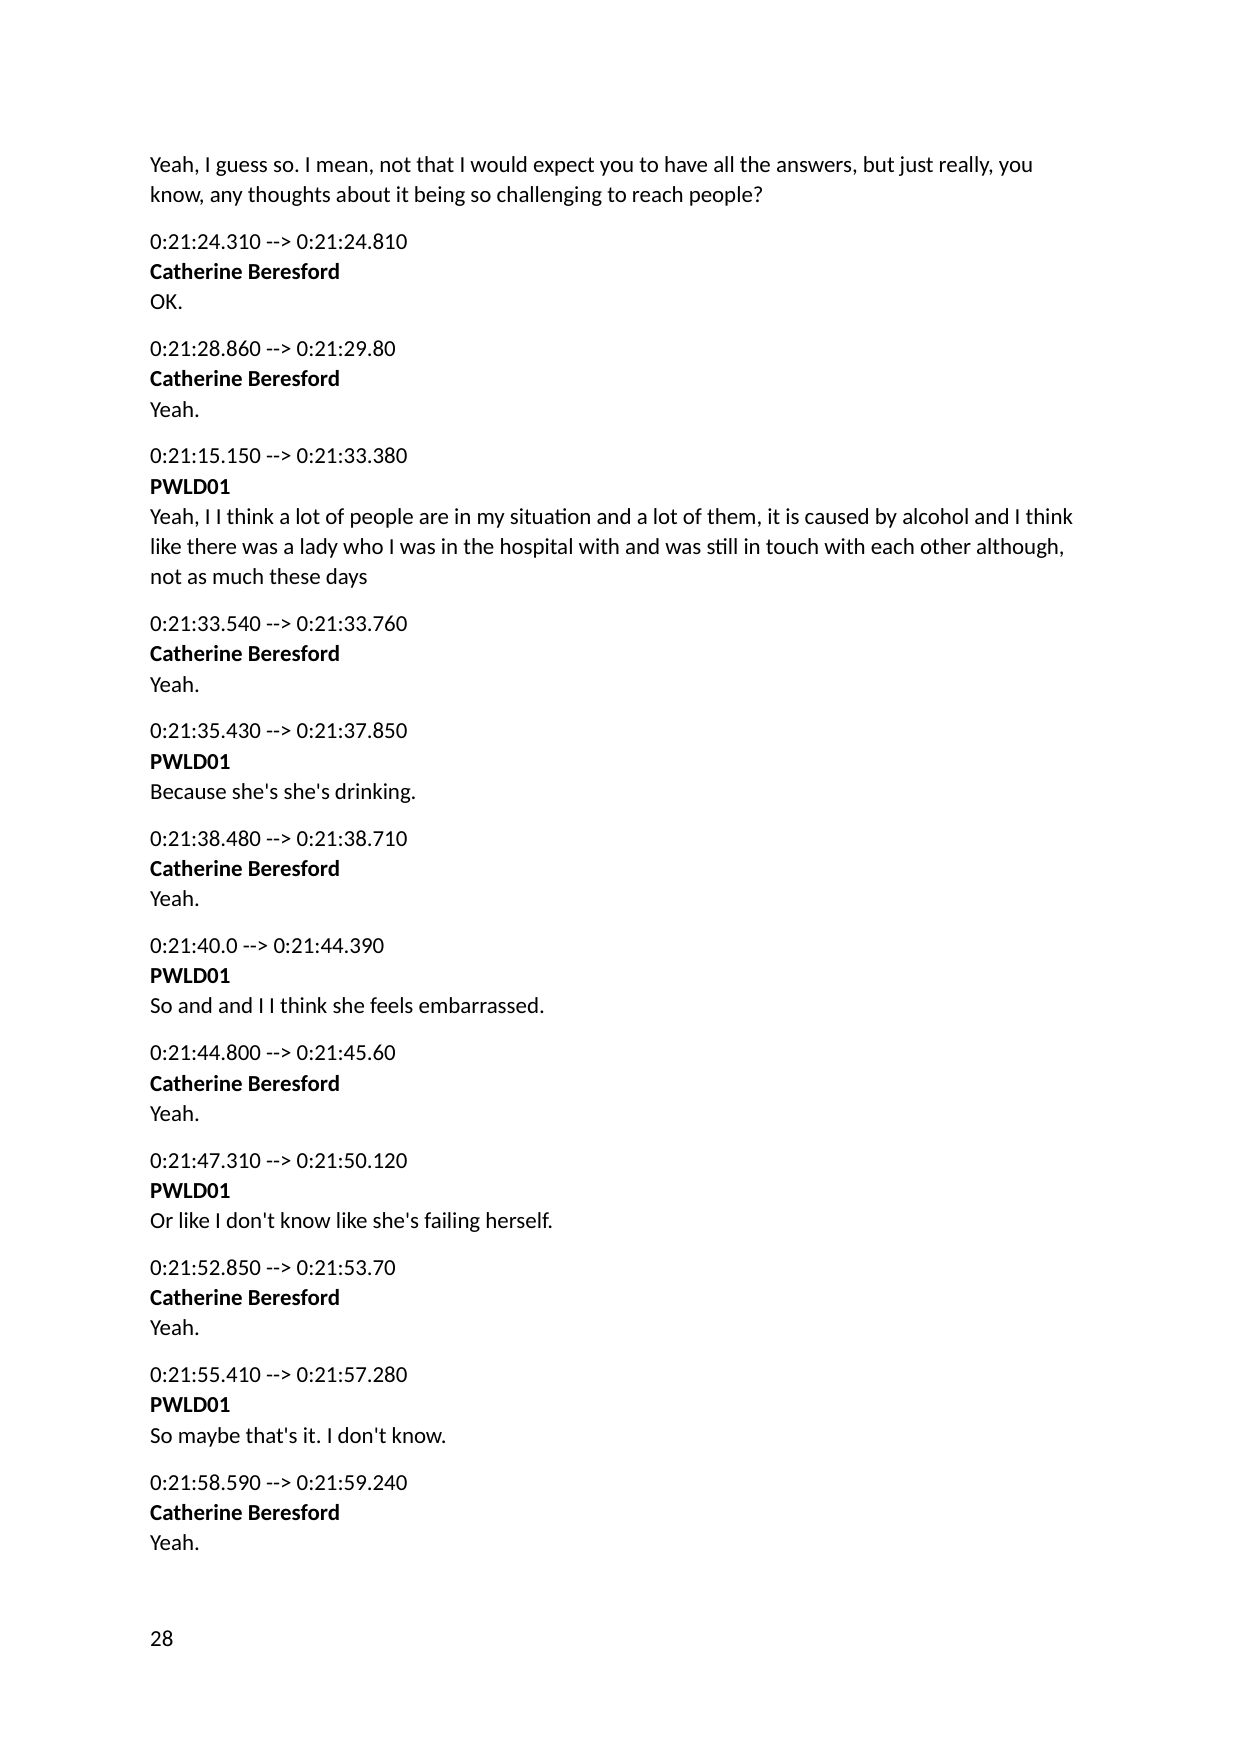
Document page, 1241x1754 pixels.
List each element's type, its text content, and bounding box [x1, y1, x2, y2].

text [150, 150, 1090, 208]
text 0:21:24.310 --> 0:21:24.810 Catherine Beresford OK. [150, 227, 1090, 316]
text 0:21:33.540 --> 0:21:33.760 Catherine Beresford Yeah. [150, 609, 1090, 698]
text 0:21:15.150 --> 0:21:33.380 PWLD01 Yeah, I I think a lot of people are in my situation and a lot of them, it is caused by alcohol and I think like there was a lady who I was in the hospital with and was still in touch with each other although, not as much these days [150, 442, 1090, 591]
text 0:21:58.590 --> 0:21:59.240 Catherine Beresford Yeah. [150, 1468, 1090, 1556]
text 0:21:44.800 --> 0:21:45.60 Catherine Beresford Yeah. [150, 1038, 1090, 1127]
text 0:21:40.0 --> 0:21:44.390 PWLD01 So and and I I think she feels embarrassed. [150, 931, 1090, 1020]
text 0:21:55.410 --> 0:21:57.280 PWLD01 So maybe that's it. I don't know. [150, 1360, 1090, 1449]
text 0:21:52.850 --> 0:21:53.70 Catherine Beresford Yeah. [150, 1253, 1090, 1342]
text 0:21:47.310 --> 0:21:50.120 PWLD01 Or like I don't know like she's failing herself. [150, 1146, 1090, 1234]
text 0:21:38.480 --> 0:21:38.710 Catherine Beresford Yeah. [150, 824, 1090, 912]
text 0:21:35.430 --> 0:21:37.850 PWLD01 Because she's she's drinking. [150, 717, 1090, 805]
text 0:21:28.860 --> 0:21:29.80 Catherine Beresford Yeah. [150, 334, 1090, 423]
